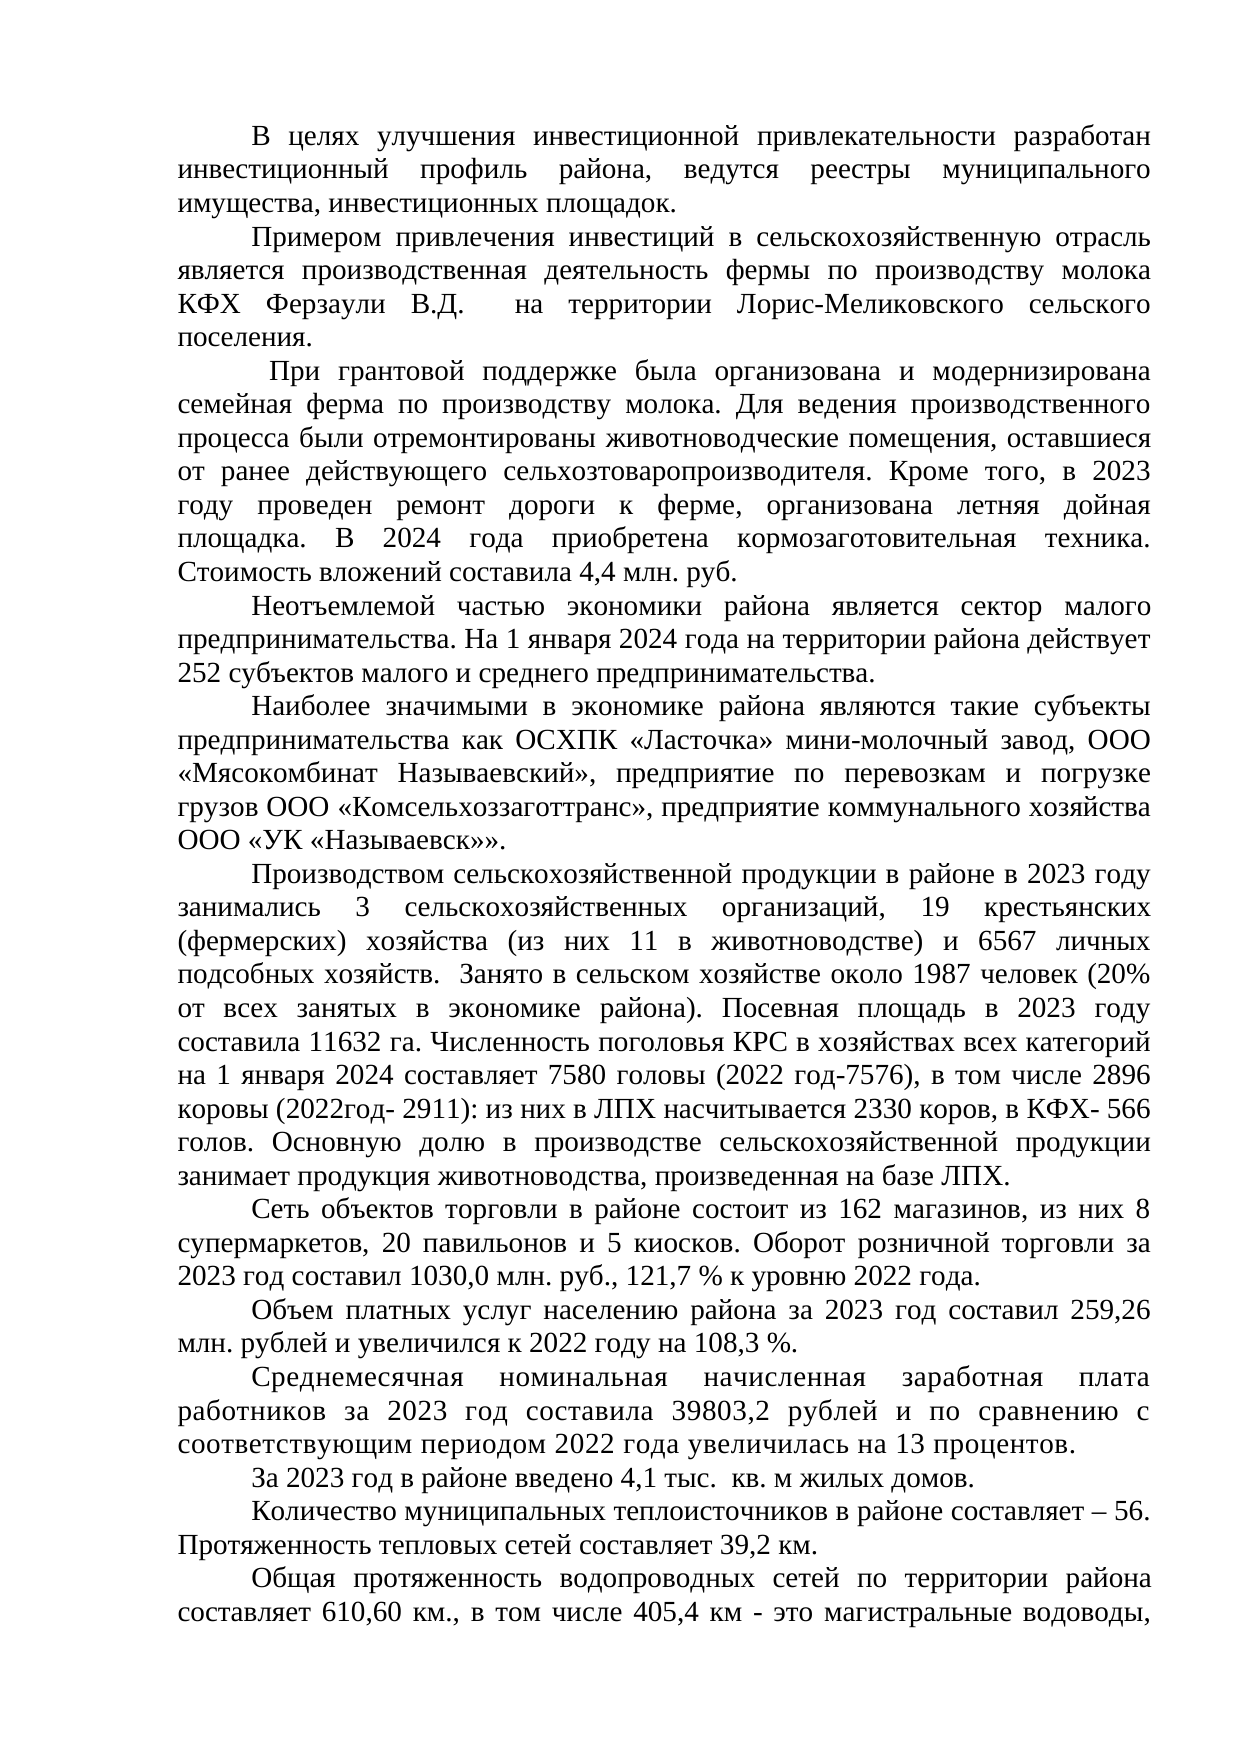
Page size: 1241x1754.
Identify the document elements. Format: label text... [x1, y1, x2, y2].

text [177, 1560, 1152, 1627]
text Примером привлечения инвестиций в сельскохозяйственную отрасль является производственная деятельность фермы по производству молока КФХ Ферзаули В.Д. на территории Лорис-Меликовского сельского поселения. [177, 219, 1152, 353]
text Неотъемлемой частью экономики района является сектор малого предпринимательства. На 1 января 2024 года на территории района действует 252 субъектов малого и среднего предпринимательства. [177, 588, 1152, 688]
text Наиболее значимыми в экономике района являются такие субъекты предпринимательства как ОСХПК «Ласточка» мини-молочный завод, ООО «Мясокомбинат Называевский», предприятие по перевозкам и погрузке грузов ООО «Комсельхоззаготтранс», предприятие коммунального хозяйства ООО «УК «Называевск»». [177, 688, 1152, 856]
text В целях улучшения инвестиционной привлекательности разработан инвестиционный профиль района, ведутся реестры муниципального имущества, инвестиционных площадок. [177, 118, 1152, 219]
text Сеть объектов торговли в районе состоит из 162 магазинов, из них 8 супермаркетов, 20 павильонов и 5 киосков. Оборот розничной торговли за 2023 год составил 1030,0 млн. руб., 121,7 % к уровню 2022 года. [177, 1191, 1152, 1292]
text Производством сельскохозяйственной продукции в районе в 2023 году занимались 3 сельскохозяйственных организаций, 19 крестьянских (фермерских) хозяйства (из них 11 в животноводстве) и 6567 личных подсобных хозяйств. Занято в сельском хозяйстве около 1987 человек (20% от всех занятых в экономике района). Посевная площадь в 2023 году составила 11632 га. Численность поголовья КРС в хозяйствах всех категорий на 1 января 2024 составляет 7580 головы (2022 год-7576), в том числе 2896 коровы (2022год- 2911): из них в ЛПХ насчитывается 2330 коров, в КФХ- 566 голов. Основную долю в производстве сельскохозяйственной продукции занимает продукция животноводства, произведенная на базе ЛПХ. [177, 856, 1152, 1191]
text При грантовой поддержке была организована и модернизирована семейная ферма по производству молока. Для ведения производственного процесса были отремонтированы животноводческие помещения, оставшиеся от ранее действующего сельхозтоваропроизводителя. Кроме того, в 2023 году проведен ремонт дороги к ферме, организована летняя дойная площадка. В 2024 года приобретена кормозаготовительная техника. Стоимость вложений составила 4,4 млн. руб. [177, 353, 1152, 588]
text За 2023 год в районе введено 4,1 тыс. кв. м жилых домов. [177, 1460, 1152, 1493]
text Количество муниципальных теплоисточников в районе составляет – 56. Протяженность тепловых сетей составляет 39,2 км. [177, 1493, 1152, 1560]
text Объем платных услуг населению района за 2023 год составил 259,26 млн. рублей и увеличился к 2022 году на 108,3 %. [177, 1292, 1152, 1359]
text Среднемесячная номинальная начисленная заработная плата работников за 2023 год составила 39803,2 рублей и по сравнению с соответствующим периодом 2022 года увеличилась на 13 процентов. [177, 1359, 1152, 1460]
